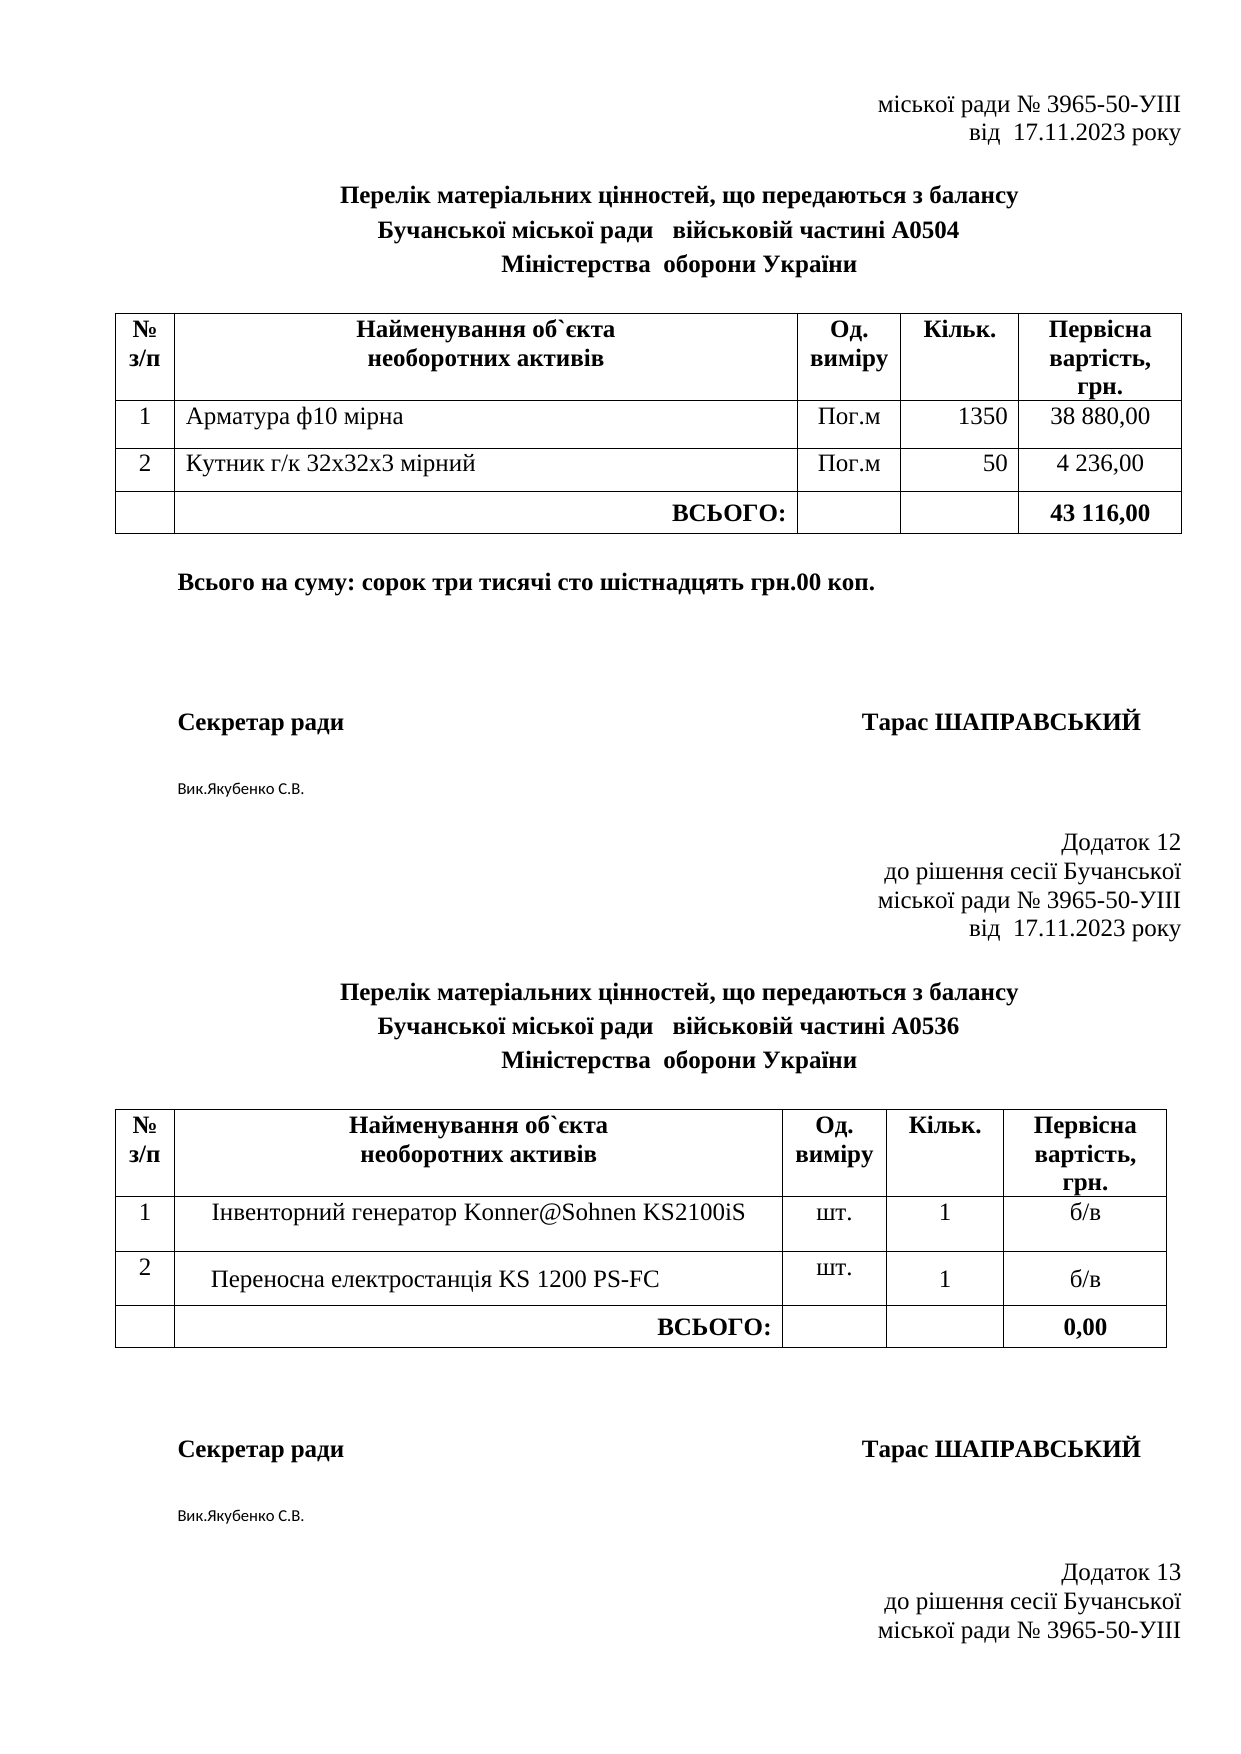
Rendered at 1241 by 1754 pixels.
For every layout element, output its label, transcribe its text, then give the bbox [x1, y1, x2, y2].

table_header № з/п [116, 1110, 174, 1196]
table_header № з/п [116, 314, 174, 400]
table_cell Переносна електростанція KS 1200 PS-FC [175, 1252, 782, 1305]
table_cell [887, 1306, 1003, 1347]
table_cell б/в [1004, 1252, 1166, 1305]
table_header Первісна вартість, грн. [1019, 314, 1181, 400]
text від 17.11.2023 року [177, 117, 1181, 146]
text міської ради № 3965-50-УІІІ [177, 89, 1181, 117]
table_cell [116, 1306, 174, 1347]
text Секретар ради Тарас ШАПРАВСЬКИЙ [177, 707, 1181, 736]
table_header Найменування об`єкта необоротних активів [175, 1110, 782, 1196]
table_header Кільк. [901, 314, 1018, 400]
table_cell 1 [116, 401, 174, 447]
table_cell [116, 492, 174, 533]
table_cell [783, 1306, 886, 1347]
table_cell 4 236,00 [1019, 449, 1181, 491]
table_cell Пог.м [798, 401, 900, 447]
table_cell Інвенторний генератор Konner@Sohnen KS2100iS [175, 1197, 782, 1251]
text Перелік матеріальних цінностей, що передаються з балансу [177, 181, 1181, 209]
table_cell 2 [116, 1252, 174, 1305]
text Всього на суму: сорок три тисячі сто шістнадцять грн.00 коп. [177, 567, 1181, 595]
text до рішення сесії Бучанської [177, 856, 1181, 885]
table_cell [798, 492, 900, 533]
table_cell ВСЬОГО: [175, 492, 797, 533]
table_cell 0,00 [1004, 1306, 1166, 1347]
table_header Кільк. [887, 1110, 1003, 1196]
table_cell Арматура ф10 мірна [175, 401, 797, 447]
table_cell Кутник г/к 32х32х3 мірний [175, 449, 797, 491]
text Бучанської міської ради військовій частині А0504 [177, 215, 1181, 244]
text від 17.11.2023 року [177, 913, 1181, 942]
text Вик.Якубенко С.В. [177, 778, 1181, 799]
text Міністерства оборони України [177, 249, 1181, 278]
text Додаток 13 [177, 1557, 1181, 1586]
text міської ради № 3965-50-УІІІ [177, 885, 1181, 913]
table_cell Пог.м [798, 449, 900, 491]
table_cell шт. [783, 1252, 886, 1305]
text Перелік матеріальних цінностей, що передаються з балансу [177, 977, 1181, 1005]
table_cell 1 [116, 1197, 174, 1251]
text Міністерства оборони України [177, 1046, 1181, 1074]
text Вик.Якубенко С.В. [177, 1506, 1181, 1526]
text Секретар ради Тарас ШАПРАВСЬКИЙ [177, 1434, 1181, 1463]
table_header Первісна вартість, грн. [1004, 1110, 1166, 1196]
text міської ради № 3965-50-УІІІ [177, 1615, 1181, 1644]
table_cell 50 [901, 449, 1018, 491]
table_cell 1350 [901, 401, 1018, 447]
table_cell 1 [887, 1197, 1003, 1251]
table_header Найменування об`єкта необоротних активів [175, 314, 797, 400]
text Додаток 12 [177, 827, 1181, 856]
text до рішення сесії Бучанської [177, 1586, 1181, 1615]
table_cell ВСЬОГО: [175, 1306, 782, 1347]
table_cell [901, 492, 1018, 533]
table_cell 1 [887, 1252, 1003, 1305]
table_cell шт. [783, 1197, 886, 1251]
table_header Од. виміру [798, 314, 900, 400]
table_cell 43 116,00 [1019, 492, 1181, 533]
table_header Од. виміру [783, 1110, 886, 1196]
text Бучанської міської ради військовій частині А0536 [177, 1011, 1181, 1040]
table_cell 38 880,00 [1019, 401, 1181, 447]
table_cell 2 [116, 449, 174, 491]
table_cell б/в [1004, 1197, 1166, 1251]
